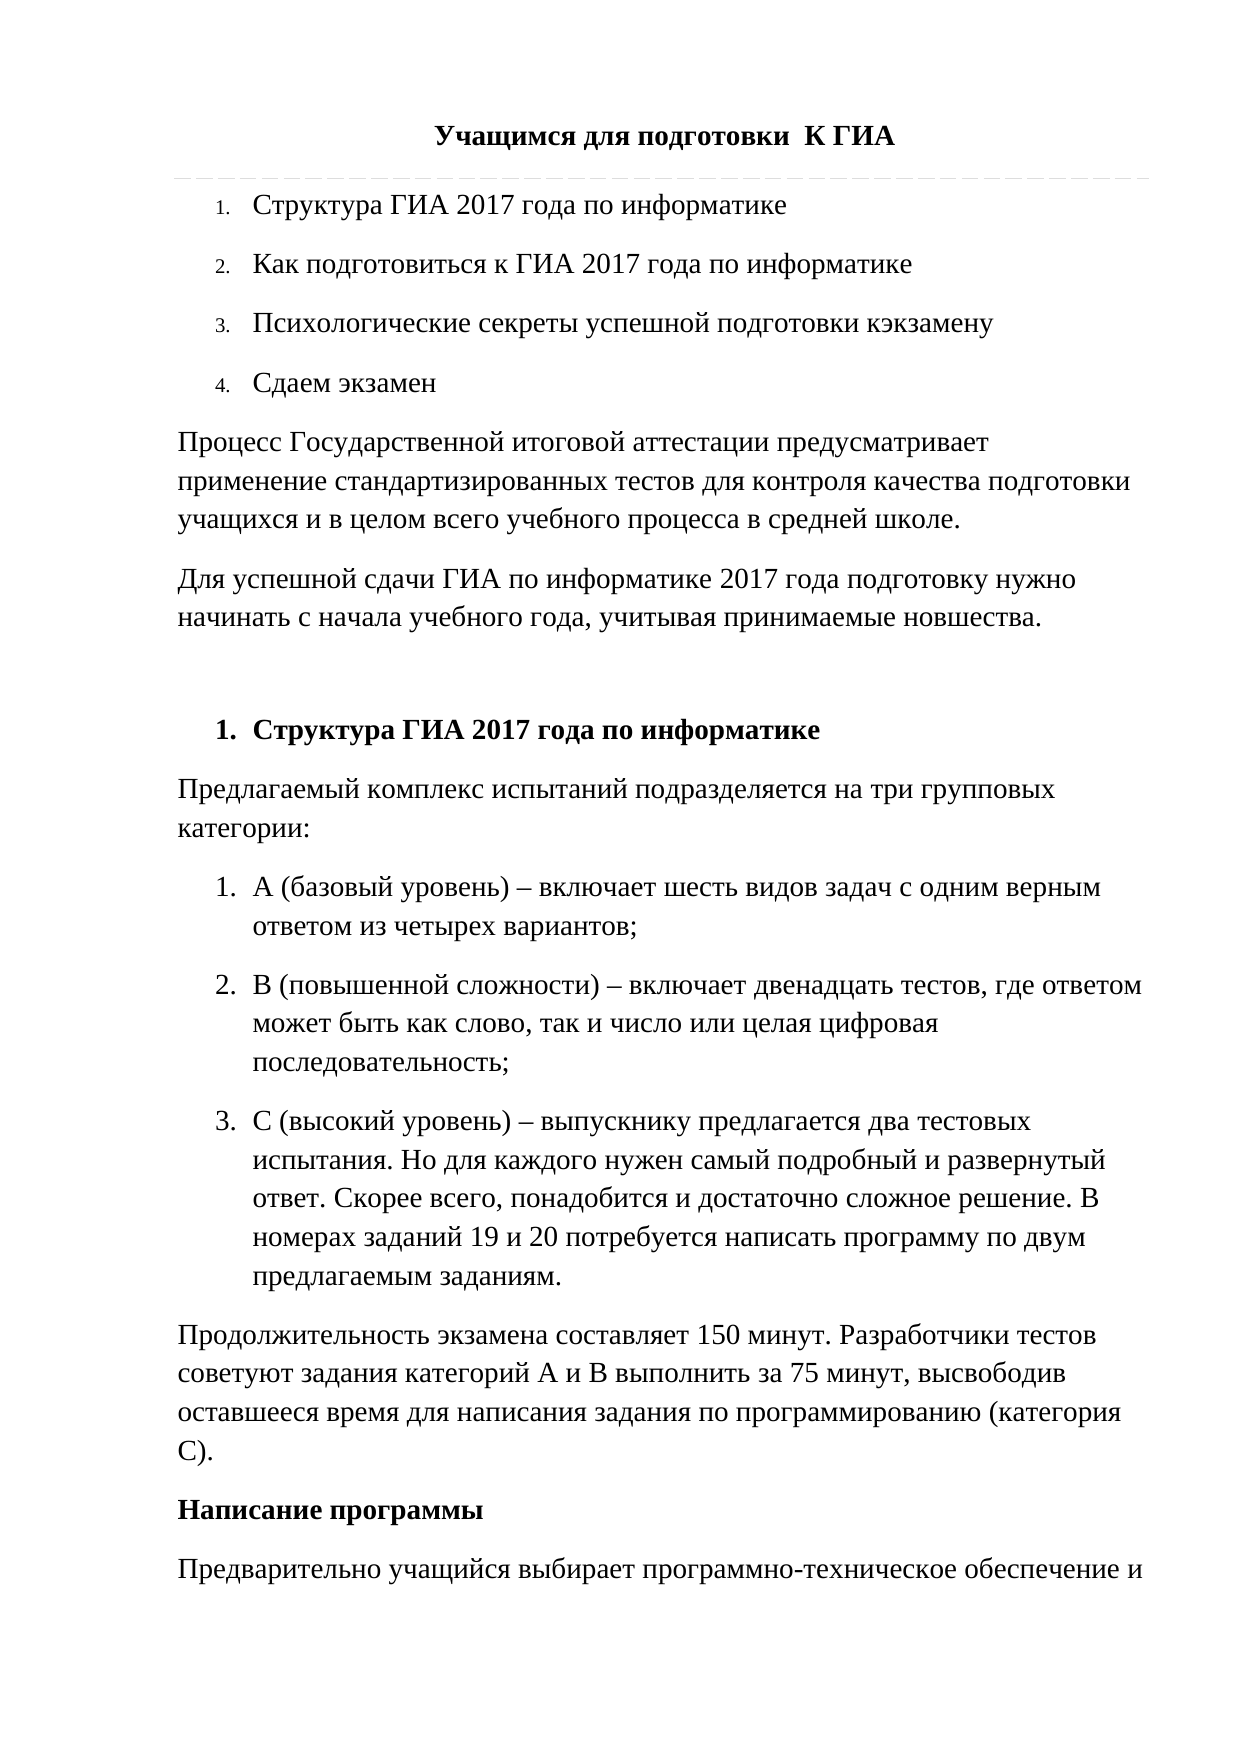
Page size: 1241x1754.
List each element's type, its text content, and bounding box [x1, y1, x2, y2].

text Учащимся для подготовки К ГИА [177, 118, 1152, 152]
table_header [174, 178, 1148, 1593]
